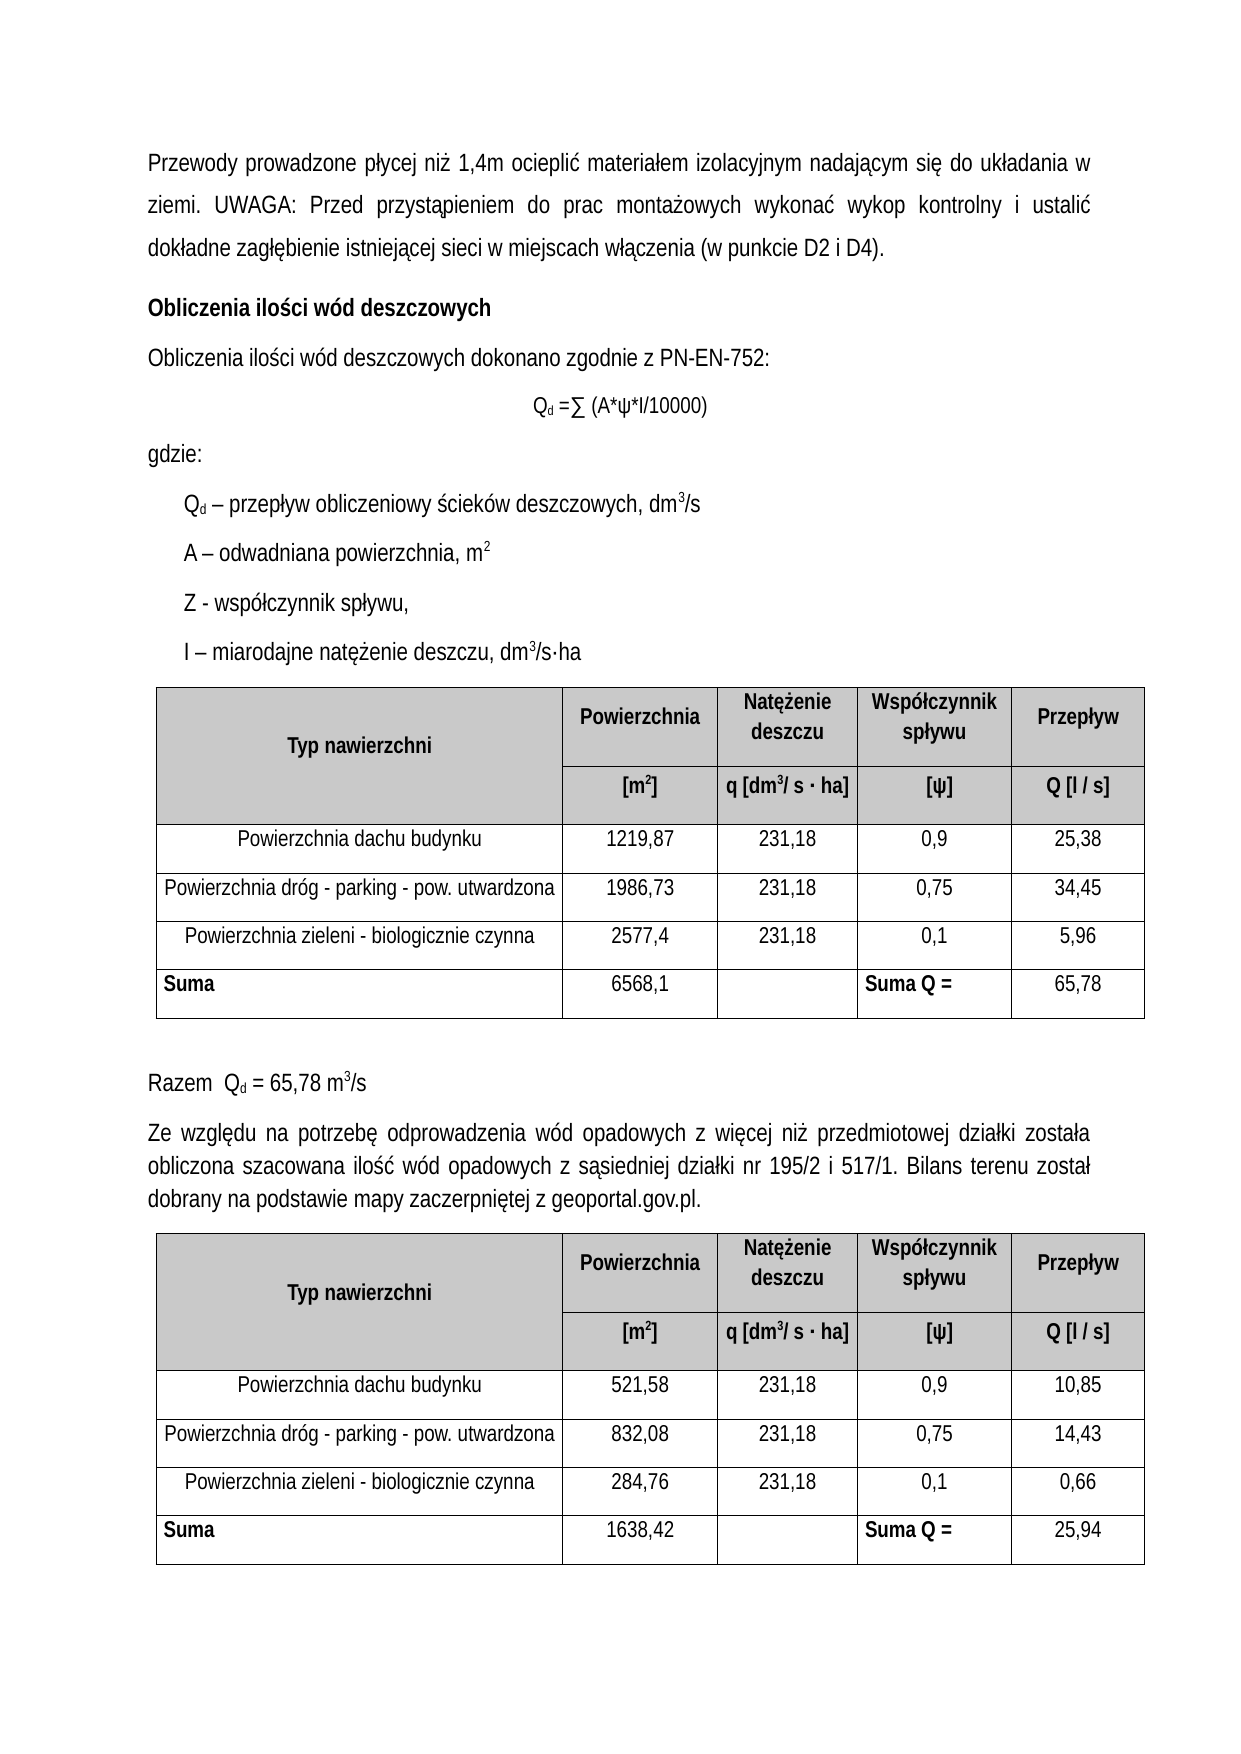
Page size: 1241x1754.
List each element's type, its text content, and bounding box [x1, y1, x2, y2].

table_header Współczynnik spływu [858, 1234, 1011, 1312]
table_header Współczynnik spływu [858, 688, 1011, 766]
text Qd – przepływ obliczeniowy ścieków deszczowych, dm3/s [148, 489, 1093, 517]
table_cell 231,18 [718, 1371, 857, 1419]
table_cell Suma [157, 970, 562, 1017]
table_cell Powierzchnia zieleni - biologicznie czynna [157, 922, 562, 969]
table_cell 0,75 [858, 1420, 1011, 1467]
table_cell q [dm3/ s ∙ ha] [718, 1313, 857, 1370]
text Razem Qd = 65,78 m3/s [148, 1068, 1093, 1097]
table_cell 231,18 [718, 1420, 857, 1467]
table_cell 231,18 [718, 825, 857, 872]
table_cell Suma [157, 1516, 562, 1564]
table_cell 1219,87 [563, 825, 717, 872]
table_cell 0,9 [858, 1371, 1011, 1419]
table_cell 25,94 [1012, 1516, 1144, 1564]
table_cell 6568,1 [563, 970, 717, 1017]
table_cell Powierzchnia zieleni - biologicznie czynna [157, 1468, 562, 1515]
table_cell [718, 970, 857, 1017]
table_cell Suma Q = [858, 1516, 1011, 1564]
table_header Natężenie deszczu [718, 688, 857, 766]
text Obliczenia ilości wód deszczowych [148, 293, 1093, 322]
text A – odwadniana powierzchnia, m2 [148, 538, 1093, 567]
table_cell Q [l / s] [1012, 767, 1144, 824]
table_cell 0,66 [1012, 1468, 1144, 1515]
text I – miarodajne natężenie deszczu, dm3/s·ha [148, 637, 1093, 666]
table_header Typ nawierzchni [157, 1234, 562, 1370]
table_cell 2577,4 [563, 922, 717, 969]
table_cell [ψ] [858, 767, 1011, 824]
table_cell Powierzchnia dróg - parking - pow. utwardzona [157, 1420, 562, 1467]
table_cell 0,1 [858, 922, 1011, 969]
table_header Typ nawierzchni [157, 688, 562, 824]
table_cell [m2] [563, 1313, 717, 1370]
table_cell Powierzchnia dróg - parking - pow. utwardzona [157, 874, 562, 921]
table_cell Suma Q = [858, 970, 1011, 1017]
text gdzie: [148, 439, 1093, 468]
table_header Powierzchnia [563, 688, 717, 766]
table_header Przepływ [1012, 1234, 1144, 1312]
table_cell 0,1 [858, 1468, 1011, 1515]
table_header Przepływ [1012, 688, 1144, 766]
table_cell [m2] [563, 767, 717, 824]
table_cell 521,58 [563, 1371, 717, 1419]
table_cell 284,76 [563, 1468, 717, 1515]
table_header Natężenie deszczu [718, 1234, 857, 1312]
table_cell [ψ] [858, 1313, 1011, 1370]
table_cell 10,85 [1012, 1371, 1144, 1419]
table_cell Powierzchnia dachu budynku [157, 1371, 562, 1419]
table_cell 0,75 [858, 874, 1011, 921]
table_cell Q [l / s] [1012, 1313, 1144, 1370]
table_cell 25,38 [1012, 825, 1144, 872]
table_cell 5,96 [1012, 922, 1144, 969]
table_cell [718, 1516, 857, 1564]
table_cell 14,43 [1012, 1420, 1144, 1467]
table_header Powierzchnia [563, 1234, 717, 1312]
table_cell 1638,42 [563, 1516, 717, 1564]
text Obliczenia ilości wód deszczowych dokonano zgodnie z PN-EN-752: [148, 343, 1072, 371]
text Ze względu na potrzebę odprowadzenia wód opadowych z więcej niż przedmiotowej działki została obliczona szacowana ilość wód opadowych z sąsiedniej działki nr 195/2 i 517/1. Bilans terenu został dobrany na podstawie mapy zaczerpniętej z geoportal.gov.pl. [148, 1118, 1093, 1212]
text Qd =∑ (A*ψ*I/10000) [148, 392, 1093, 418]
table_cell q [dm3/ s ∙ ha] [718, 767, 857, 824]
table_cell 0,9 [858, 825, 1011, 872]
text Z - współczynnik spływu, [148, 588, 1093, 616]
table_cell 1986,73 [563, 874, 717, 921]
table_cell Powierzchnia dachu budynku [157, 825, 562, 872]
table_cell 34,45 [1012, 874, 1144, 921]
table_cell 231,18 [718, 922, 857, 969]
table_cell 231,18 [718, 874, 857, 921]
text Przewody prowadzone płycej niż 1,4m ocieplić materiałem izolacyjnym nadającym się do układania w ziemi. UWAGA: Przed przystąpieniem do prac montażowych wykonać wykop kontrolny i ustalić dokładne zagłębienie istniejącej sieci w miejscach włączenia (w punkcie D2 i D4). [148, 148, 1093, 262]
table_cell 65,78 [1012, 970, 1144, 1017]
table_cell 832,08 [563, 1420, 717, 1467]
table_cell 231,18 [718, 1468, 857, 1515]
